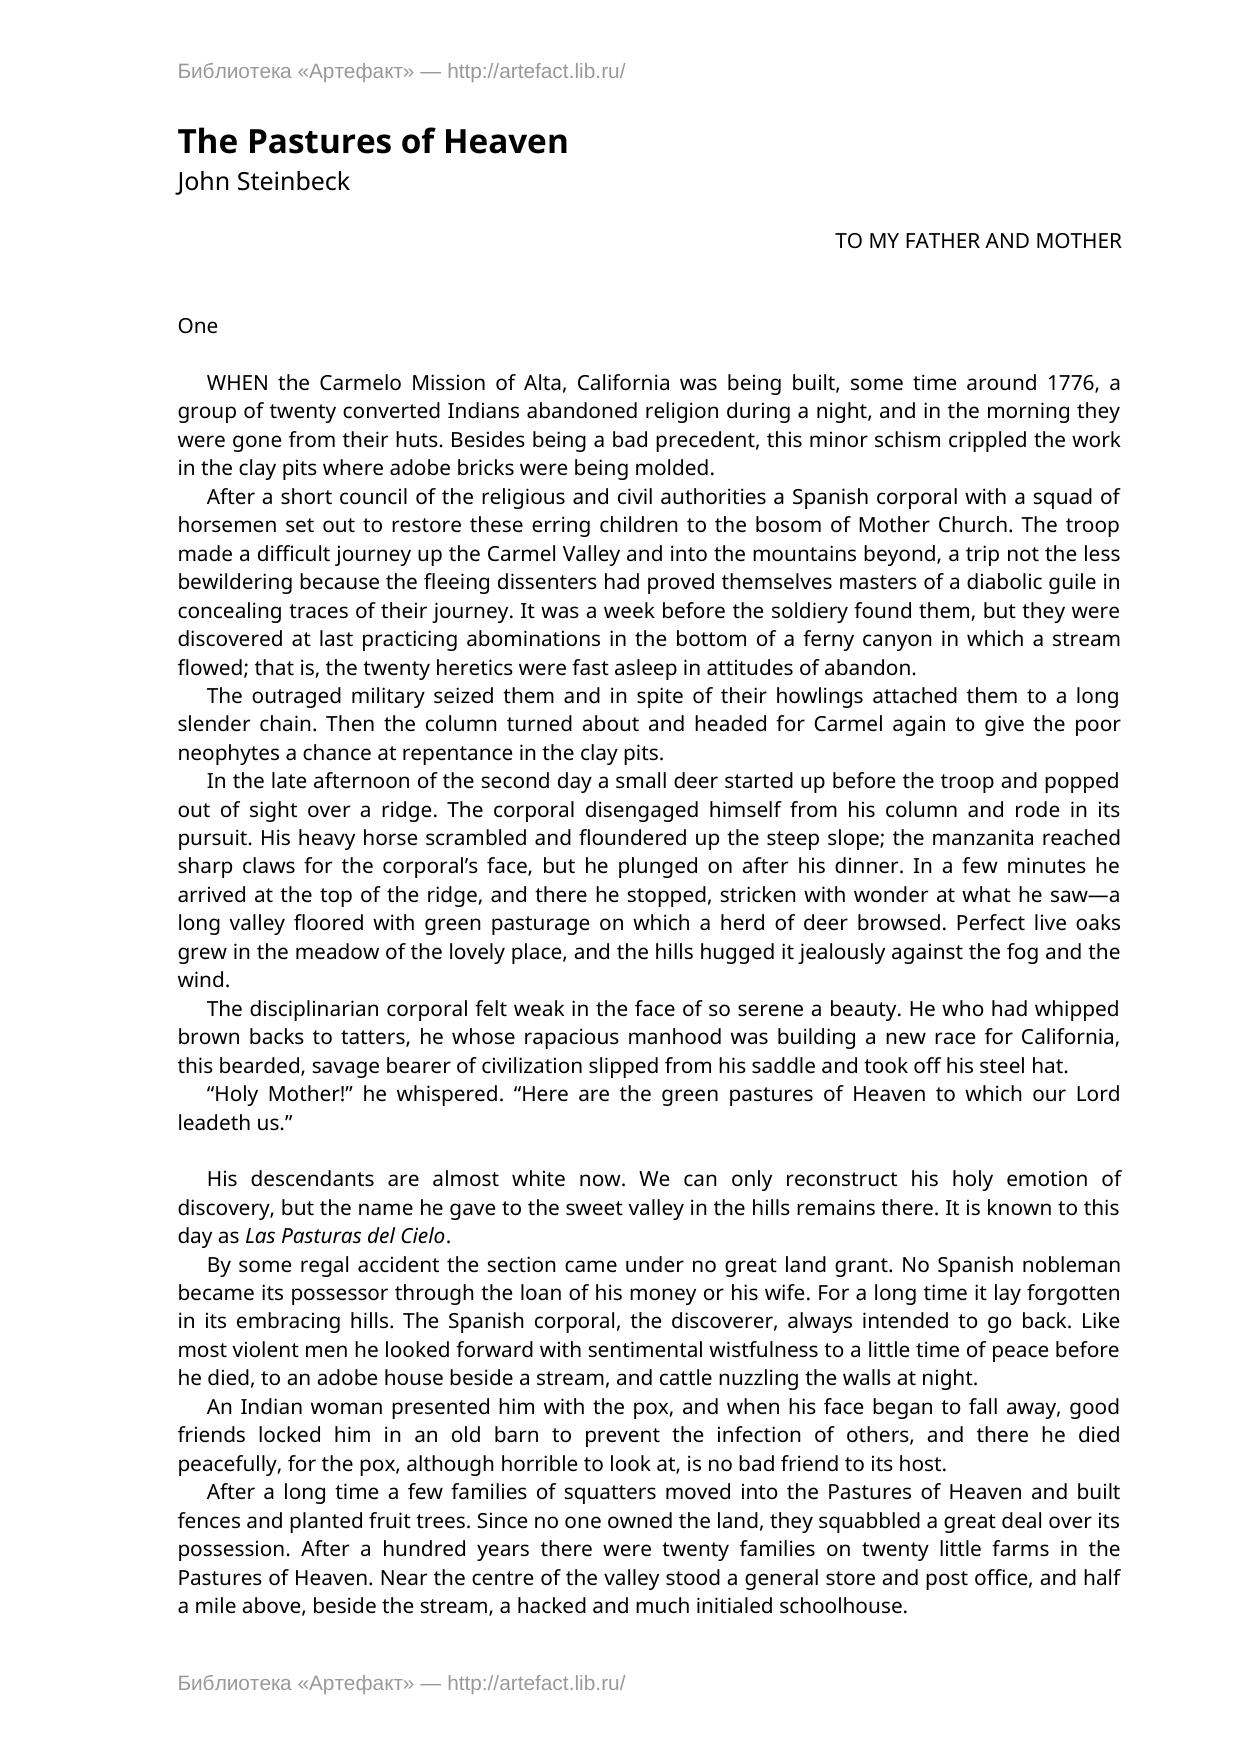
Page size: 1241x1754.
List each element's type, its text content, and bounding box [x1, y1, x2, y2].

text The disciplinarian corporal felt weak in the face of so serene a beauty. He who had whipped brown backs to tatters, he whose rapacious manhood was building a new race for California, this bearded, savage bearer of civilization slipped from his saddle and took off his steel hat. [177, 994, 1122, 1079]
text One [177, 311, 1122, 340]
text After a long time a few families of squatters moved into the Pastures of Heaven and built fences and planted fruit trees. Since no one owned the land, they squabbled a great deal over its possession. After a hundred years there were twenty families on twenty little farms in the Pastures of Heaven. Near the centre of the valley stood a general store and post office, and half a mile above, beside the stream, a hacked and much initialed schoolhouse. [177, 1477, 1122, 1619]
text “Holy Mother!” he whispered. “Here are the green pastures of Heaven to which our Lord leadeth us.” [177, 1079, 1122, 1136]
text John Steinbeck [177, 163, 1122, 198]
text The Pastures of Heaven [177, 118, 1122, 163]
text An Indian woman presented him with the pox, and when his face began to fall away, good friends locked him in an old barn to prevent the infection of others, and there he died peacefully, for the pox, although horrible to look at, is no bad friend to its host. [177, 1392, 1122, 1477]
text By some regal accident the section came under no great land grant. No Spanish nobleman became its possessor through the loan of his money or his wife. For a long time it lay forgotten in its embracing hills. The Spanish corporal, the discoverer, always intended to go back. Like most violent men he looked forward with sentimental wistfulness to a little time of peace before he died, to an adobe house beside a stream, and cattle nuzzling the walls at night. [177, 1250, 1122, 1392]
text His descendants are almost white now. We can only reconstruct his holy emotion of discovery, but the name he gave to the sweet valley in the hills remains there. It is known to this day as Las Pasturas del Cielo. [177, 1164, 1122, 1250]
text TO MY FATHER AND MOTHER [177, 226, 1122, 254]
text In the late afternoon of the second day a small deer started up before the troop and popped out of sight over a ridge. The corporal disengaged himself from his column and rode in its pursuit. His heavy horse scrambled and floundered up the steep slope; the manzanita reached sharp claws for the corporal’s face, but he plunged on after his dinner. In a few minutes he arrived at the top of the ridge, and there he stopped, stricken with wonder at what he saw—a long valley floored with green pasturage on which a herd of deer browsed. Perfect live oaks grew in the meadow of the lovely place, and the hills hugged it jealously against the fog and the wind. [177, 766, 1122, 994]
text WHEN the Carmelo Mission of Alta, California was being built, some time around 1776, a group of twenty converted Indians abandoned religion during a night, and in the morning they were gone from their huts. Besides being a bad precedent, this minor schism crippled the work in the clay pits where adobe bricks were being molded. [177, 368, 1122, 482]
text The outraged military seized them and in spite of their howlings attached them to a long slender chain. Then the column turned about and headed for Carmel again to give the poor neophytes a chance at repentance in the clay pits. [177, 681, 1122, 766]
text After a short council of the religious and civil authorities a Spanish corporal with a squad of horsemen set out to restore these erring children to the bosom of Mother Church. The troop made a difficult journey up the Carmel Valley and into the mountains beyond, a trip not the less bewildering because the fleeing dissenters had proved themselves masters of a diabolic guile in concealing traces of their journey. It was a week before the soldiery found them, but they were discovered at last practicing abominations in the bottom of a ferny canyon in which a stream flowed; that is, the twenty heretics were fast asleep in attitudes of abandon. [177, 482, 1122, 681]
